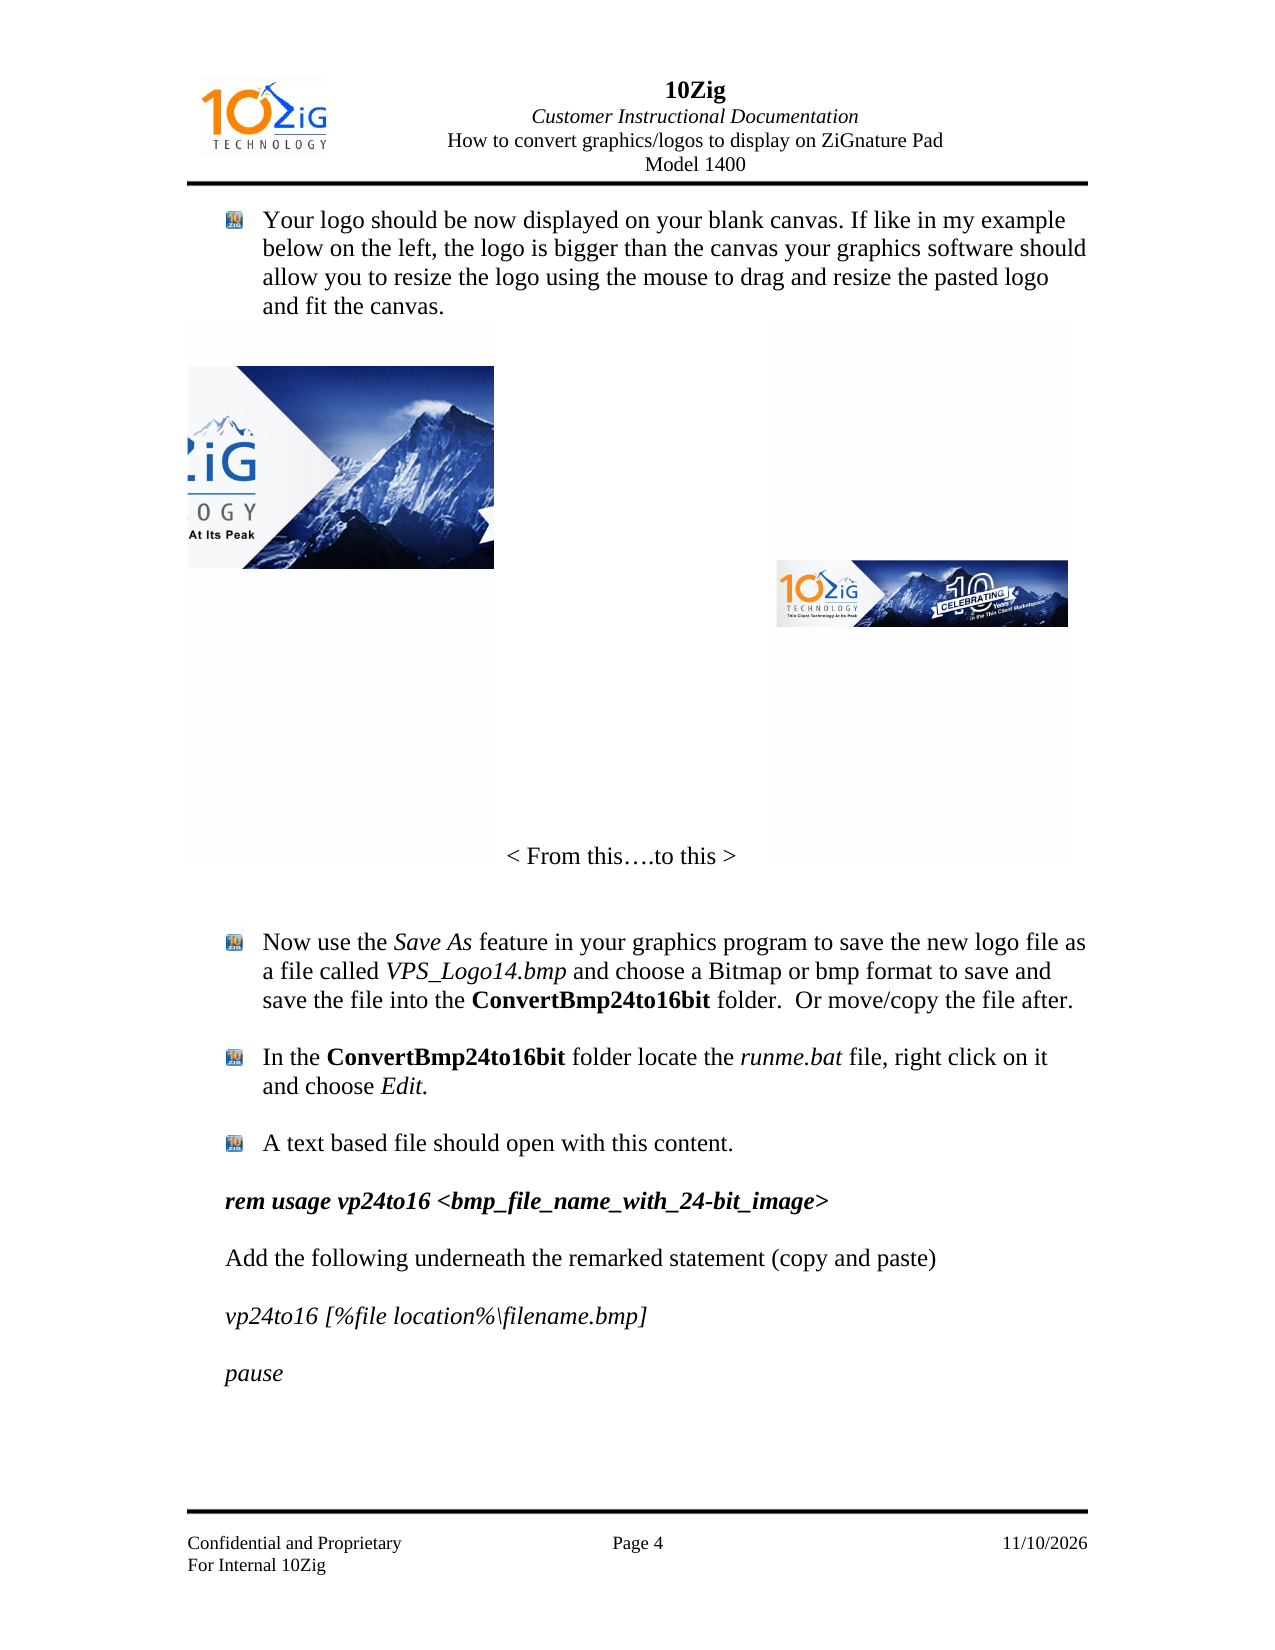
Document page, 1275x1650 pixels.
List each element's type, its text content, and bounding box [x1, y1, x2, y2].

picture [226, 1049, 243, 1066]
list In the ConvertBmp24to16bit folder locate the runme.bat file, right click on it and choose Edit. [225, 1042, 1087, 1100]
text pause [187, 1358, 1087, 1387]
picture [198, 75, 327, 153]
list Your logo should be now displayed on your blank canvas. If like in my example below on the left, the logo is bigger than the canvas your graphics software should allow you to resize the logo using the mouse to drag and resize the pasted logo and fit the canvas. [225, 205, 1087, 320]
picture [226, 211, 243, 229]
picture [187, 319, 494, 865]
picture [187, 175, 1088, 191]
list Now use the Save As feature in your graphics program to save the new logo file as a file called VPS_Logo14.bmp and choose a Bitmap or bmp format to save and save the file into the ConvertBmp24to16bit folder. Or move/copy the file after. [225, 927, 1087, 1013]
picture [187, 1503, 1088, 1519]
picture [226, 934, 243, 951]
picture [226, 1135, 243, 1152]
list A text based file should open with this content. [225, 1128, 1087, 1157]
picture [767, 320, 1074, 865]
text vp24to16 [%file location%\filename.bmp] [187, 1301, 1087, 1330]
text rem usage vp24to16 <bmp_file_name_with_24-bit_image> [187, 1186, 1087, 1215]
text Add the following underneath the remarked statement (copy and paste) [187, 1243, 1087, 1272]
